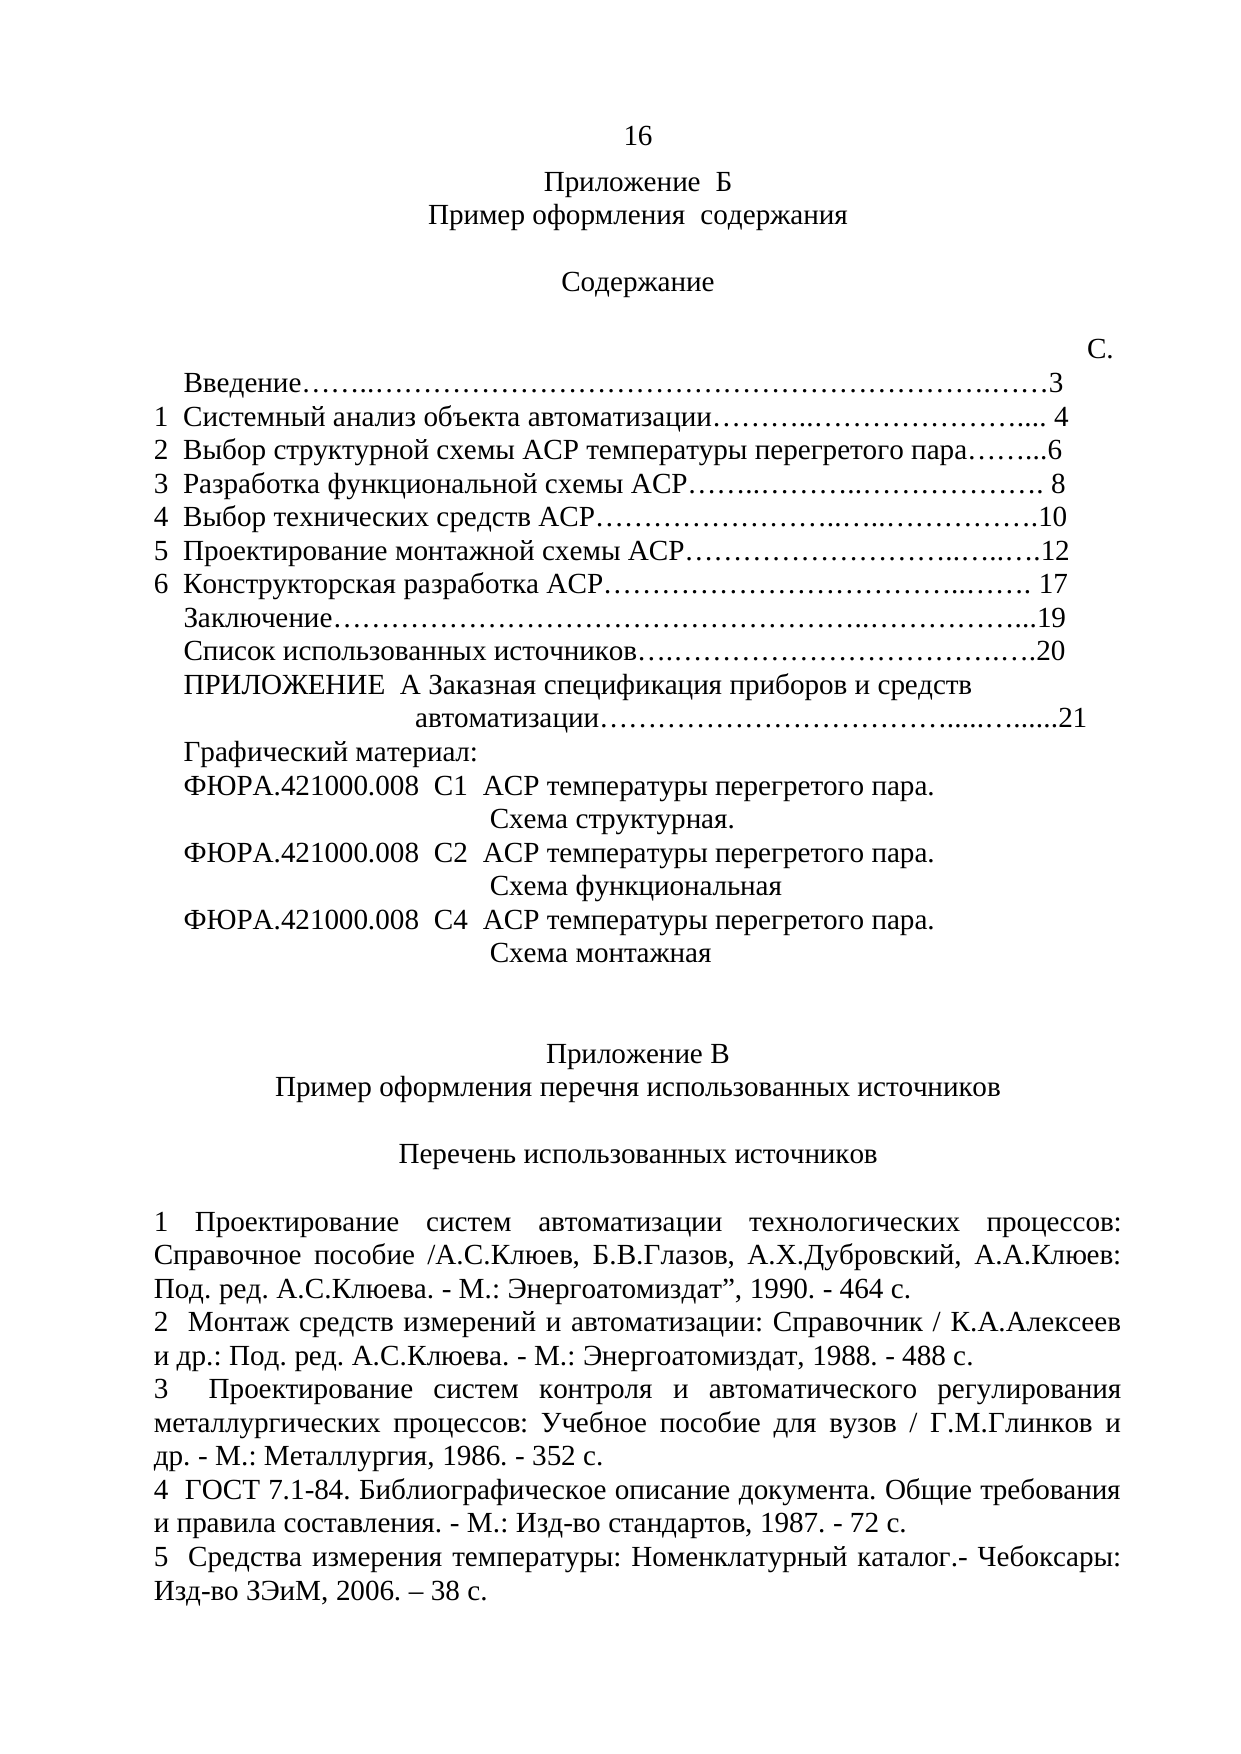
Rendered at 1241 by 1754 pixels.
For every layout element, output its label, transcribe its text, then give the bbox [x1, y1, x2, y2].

text Пример оформления перечня использованных источников [153, 1070, 1122, 1103]
text Схема функциональная [153, 868, 1122, 902]
text Приложение Б [153, 164, 1122, 198]
text Схема монтажная [153, 936, 1122, 969]
text ФЮРА.421000.008 С4 АСР температуры перегретого пара. [153, 902, 1122, 936]
text 1 Проектирование систем автоматизации технологических процессов: Справочное пособие /А.С.Клюев, Б.В.Глазов, А.Х.Дубровский, А.А.Клюев: Под. ред. А.С.Клюева. - М.: Энергоатомиздат”, 1990. - 464 с. [153, 1204, 1122, 1304]
text автоматизации……………………………….....…......21 [153, 701, 1122, 734]
text 1 Системный анализ объекта автоматизации………..………………….... 4 [153, 399, 1122, 432]
text 5 Средства измерения температуры: Номенклатурный каталог.- Чебоксары: Изд-во ЗЭиМ, 2006. – 38 с. [153, 1539, 1122, 1606]
text 2 Выбор структурной схемы АСР температуры перегретого пара……...6 [153, 432, 1122, 466]
text Введение……..……………………………………………………….……3 [153, 365, 1122, 399]
text ФЮРА.421000.008 С1 АСР температуры перегретого пара. [153, 768, 1122, 801]
text Заключение………………………………………………..……………...19 [153, 600, 1122, 634]
text С. [153, 332, 1122, 365]
text 16 [153, 118, 1122, 152]
text ПРИЛОЖЕНИЕ А Заказная спецификация приборов и средств [153, 667, 1122, 701]
text 3 Проектирование систем контроля и автоматического регулирования металлургических процессов: Учебное пособие для вузов / Г.М.Глинков и др. - М.: Металлургия, 1986. - 352 с. [153, 1372, 1122, 1472]
text 6 Конструкторская разработка АСР………………………………..……. 17 [153, 567, 1122, 600]
text Содержание [153, 265, 1122, 298]
text 5 Проектирование монтажной схемы АСР………………………..…..….12 [153, 533, 1122, 567]
text 2 Монтаж средств измерений и автоматизации: Справочник / К.А.Алексеев и др.: Под. ред. А.С.Клюева. - М.: Энергоатомиздат, 1988. - 488 с. [153, 1304, 1122, 1372]
text Схема структурная. [153, 801, 1122, 835]
text 4 ГОСТ 7.1-84. Библиографическое описание документа. Общие требования и правила составления. - М.: Изд-во стандартов, 1987. - 72 с. [153, 1472, 1122, 1539]
text Список использованных источников….…………………………….….20 [153, 634, 1122, 667]
text Пример оформления содержания [153, 198, 1122, 231]
text Графический материал: [153, 734, 1122, 768]
text Приложение В [153, 1036, 1122, 1070]
text 3 Разработка функциональной схемы АСР……..………..………………. 8 [153, 466, 1122, 499]
text ФЮРА.421000.008 С2 АСР температуры перегретого пара. [153, 835, 1122, 868]
text 4 Выбор технических средств АСР……………………..…..…………….10 [153, 499, 1122, 533]
text Перечень использованных источников [153, 1137, 1122, 1170]
